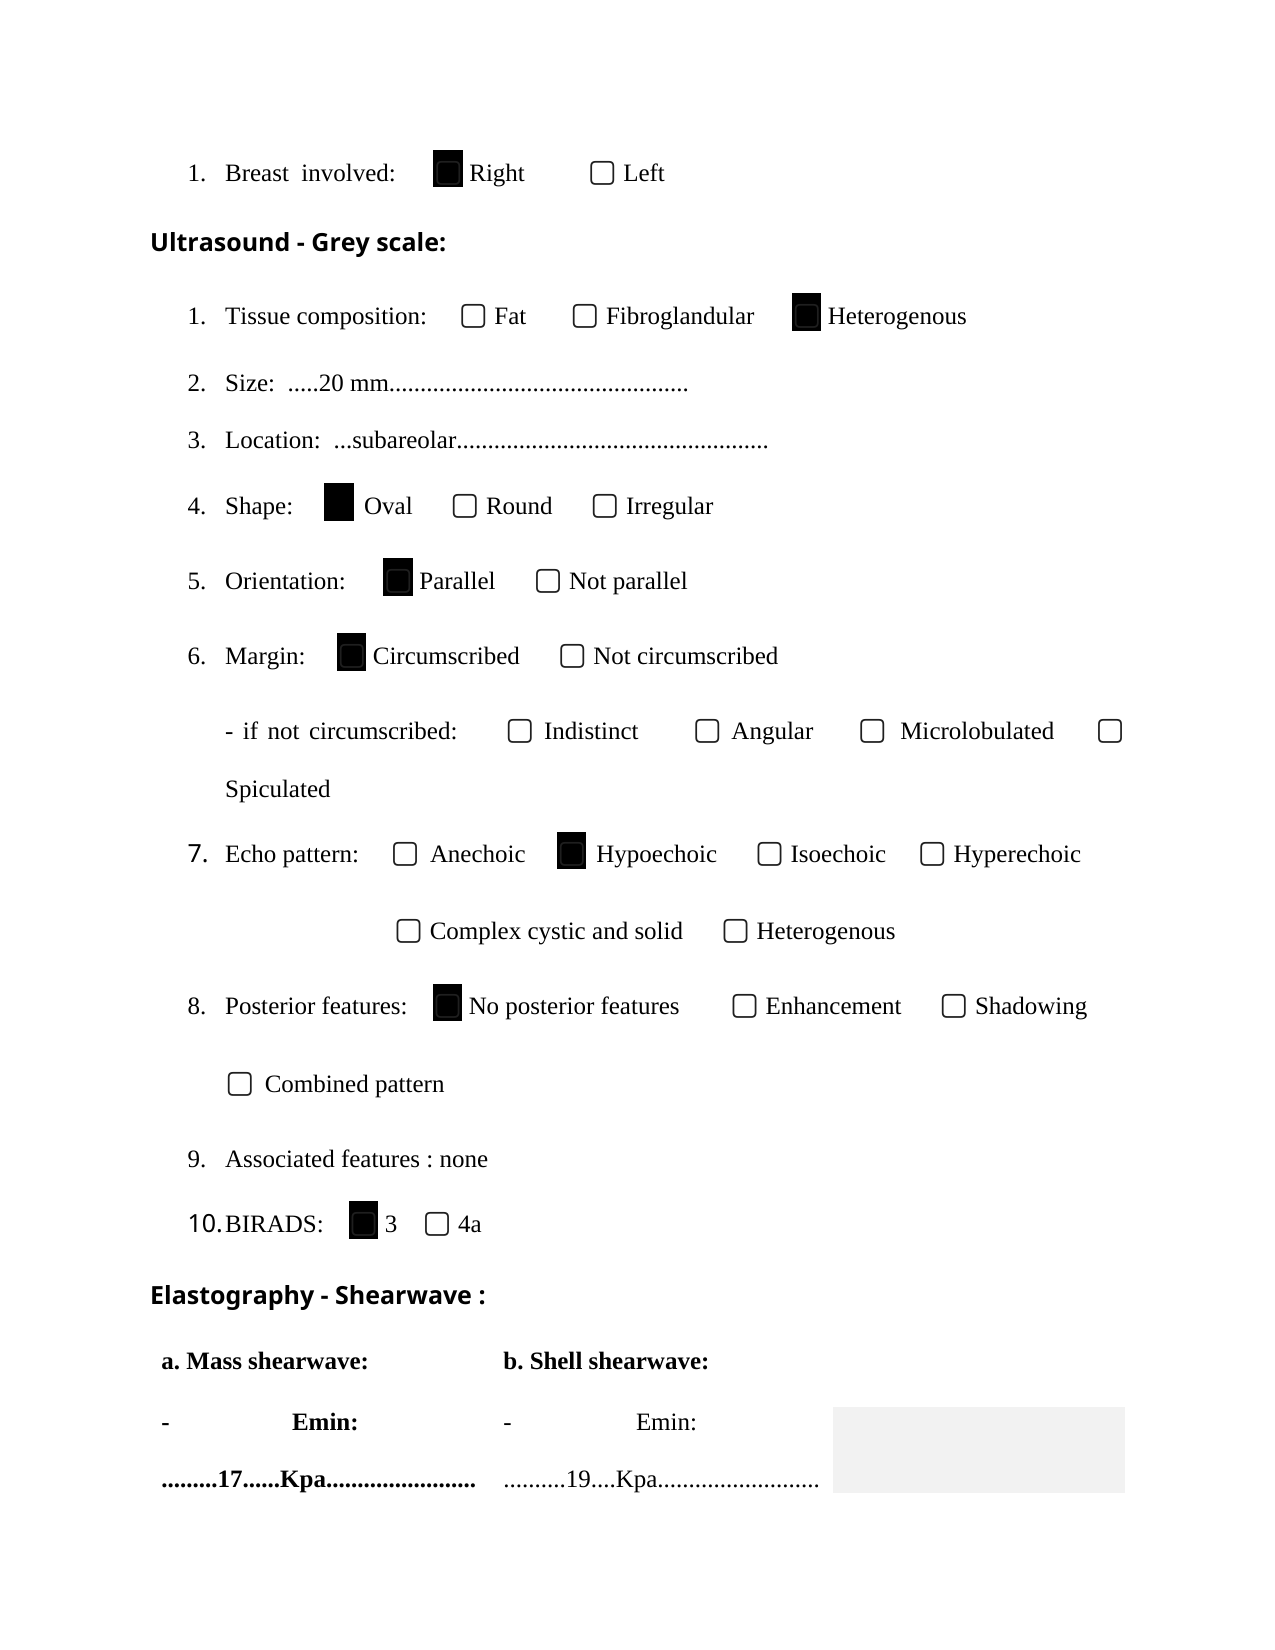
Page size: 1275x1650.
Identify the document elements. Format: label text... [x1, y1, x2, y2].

list Shape: ▢ Oval ▢ Round ▢ Irregular [479, 483, 590, 521]
list BIRADS: ▢ 3 ▢ 4a [378, 1201, 422, 1239]
list Echo pattern: ▢ Anechoic ▢ Hypoechoic ▢ Isoechoic ▢ Hyperechoic [187, 832, 1125, 870]
text ▢ Complex cystic and solid ▢ Heterogenous [225, 908, 1125, 946]
list Breast involved: ▢ Right ▢ Left [617, 150, 1125, 187]
table_header a. Mass shearwave: [150, 1346, 492, 1407]
list Location: ...subareolar.................................................. [187, 426, 1125, 454]
list Posterior features: ▢ No posterior features ▢ Enhancement ▢ Shadowing [187, 983, 1125, 1021]
list Margin: ▢ Circumscribed ▢ Not circumscribed [366, 633, 557, 671]
list Orientation: ▢ Parallel ▢ Not parallel [187, 558, 383, 596]
list Orientation: ▢ Parallel ▢ Not parallel [413, 558, 533, 596]
list Size: .....20 mm................................................ [187, 368, 1125, 397]
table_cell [150, 1407, 492, 1493]
list Breast involved: ▢ Right ▢ Left [187, 150, 433, 187]
table_cell [833, 1407, 1125, 1493]
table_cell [492, 1407, 833, 1493]
list Tissue composition: ▢ Fat ▢ Fibroglandular ▢ Heterogenous [821, 293, 1125, 331]
text ▢ Combined pattern [225, 1058, 1125, 1101]
text Ultrasound - Grey scale: [150, 225, 1125, 259]
list Shape: ▢ Oval ▢ Round ▢ Irregular [364, 483, 450, 521]
list Tissue composition: ▢ Fat ▢ Fibroglandular ▢ Heterogenous [599, 293, 792, 331]
list Shape: ▢ Oval ▢ Round ▢ Irregular [187, 483, 324, 521]
list BIRADS: ▢ 3 ▢ 4a [187, 1201, 349, 1239]
text - if not circumscribed: ▢ Indistinct ▢ Angular ▢ Microlobulated ▢ Spiculated [225, 708, 1125, 803]
text Elastography - Shearwave : [150, 1278, 1125, 1312]
list Orientation: ▢ Parallel ▢ Not parallel [563, 558, 1125, 596]
list Margin: ▢ Circumscribed ▢ Not circumscribed [187, 633, 337, 671]
table_header b. Shell shearwave: [492, 1346, 833, 1407]
list Tissue composition: ▢ Fat ▢ Fibroglandular ▢ Heterogenous [187, 293, 458, 331]
list Breast involved: ▢ Right ▢ Left [463, 150, 587, 187]
list Shape: ▢ Oval ▢ Round ▢ Irregular [619, 483, 1125, 521]
list BIRADS: ▢ 3 ▢ 4a [452, 1201, 1125, 1239]
list Associated features : none [187, 1144, 1125, 1172]
list Margin: ▢ Circumscribed ▢ Not circumscribed [587, 633, 1125, 671]
